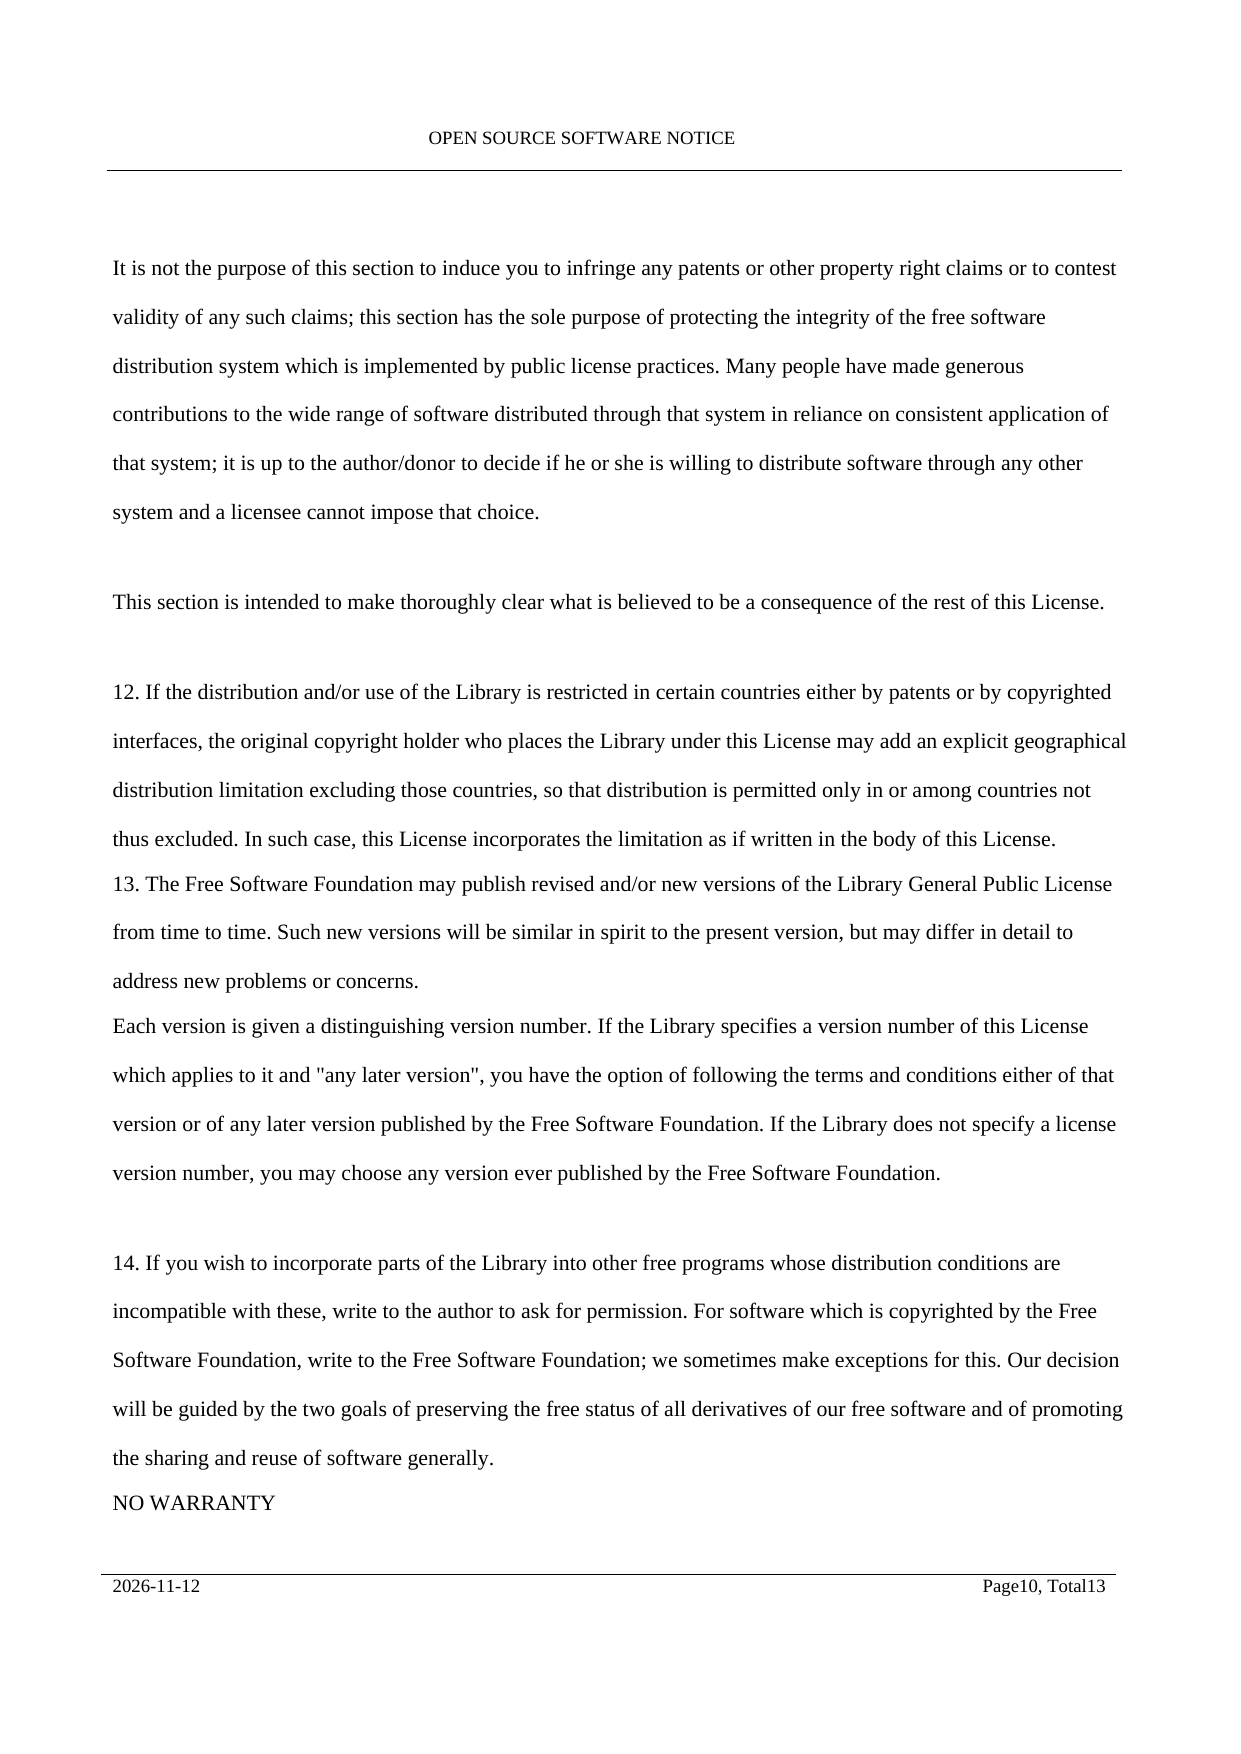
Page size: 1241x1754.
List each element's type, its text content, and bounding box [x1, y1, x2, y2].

text 12. If the distribution and/or use of the Library is restricted in certain countries either by patents or by copyrighted interfaces, the original copyright holder who places the Library under this License may add an explicit geographical distribution limitation excluding those countries, so that distribution is permitted only in or among countries not thus excluded. In such case, this License incorporates the limitation as if written in the body of this License. [112, 676, 1128, 854]
text 13. The Free Software Foundation may publish revised and/or new versions of the Library General Public License from time to time. Such new versions will be similar in spirit to the present version, but may differ in detail to address new problems or concerns. [112, 867, 1128, 997]
text It is not the purpose of this section to induce you to infringe any patents or other property right claims or to contest validity of any such claims; this section has the sole purpose of protecting the integrity of the free software distribution system which is implemented by public license practices. Many people have made generous contributions to the wide range of software distributed through that system in reliance on consistent application of that system; it is up to the author/donor to decide if he or she is willing to distribute software through any other system and a licensee cannot impose that choice. [112, 251, 1128, 528]
text 14. If you wish to incorporate parts of the Library into other free programs whose distribution conditions are incompatible with these, write to the author to ask for permission. For software which is copyrighted by the Free Software Foundation, write to the Free Software Foundation; we sometimes make exceptions for this. Our decision will be guided by the two goals of preserving the free status of all derivatives of our free software and of promoting the sharing and reuse of software generally. [112, 1246, 1128, 1473]
text Each version is given a distinguishing version number. If the Library specifies a version number of this License which applies to it and "any later version", you have the option of following the terms and conditions either of that version or of any later version published by the Free Software Foundation. If the Library does not specify a license version number, you may choose any version ever published by the Free Software Foundation. [112, 1009, 1128, 1188]
text This section is intended to make thoroughly clear what is believed to be a consequence of the rest of this License. [112, 585, 1128, 618]
text NO WARRANTY [112, 1486, 1128, 1519]
